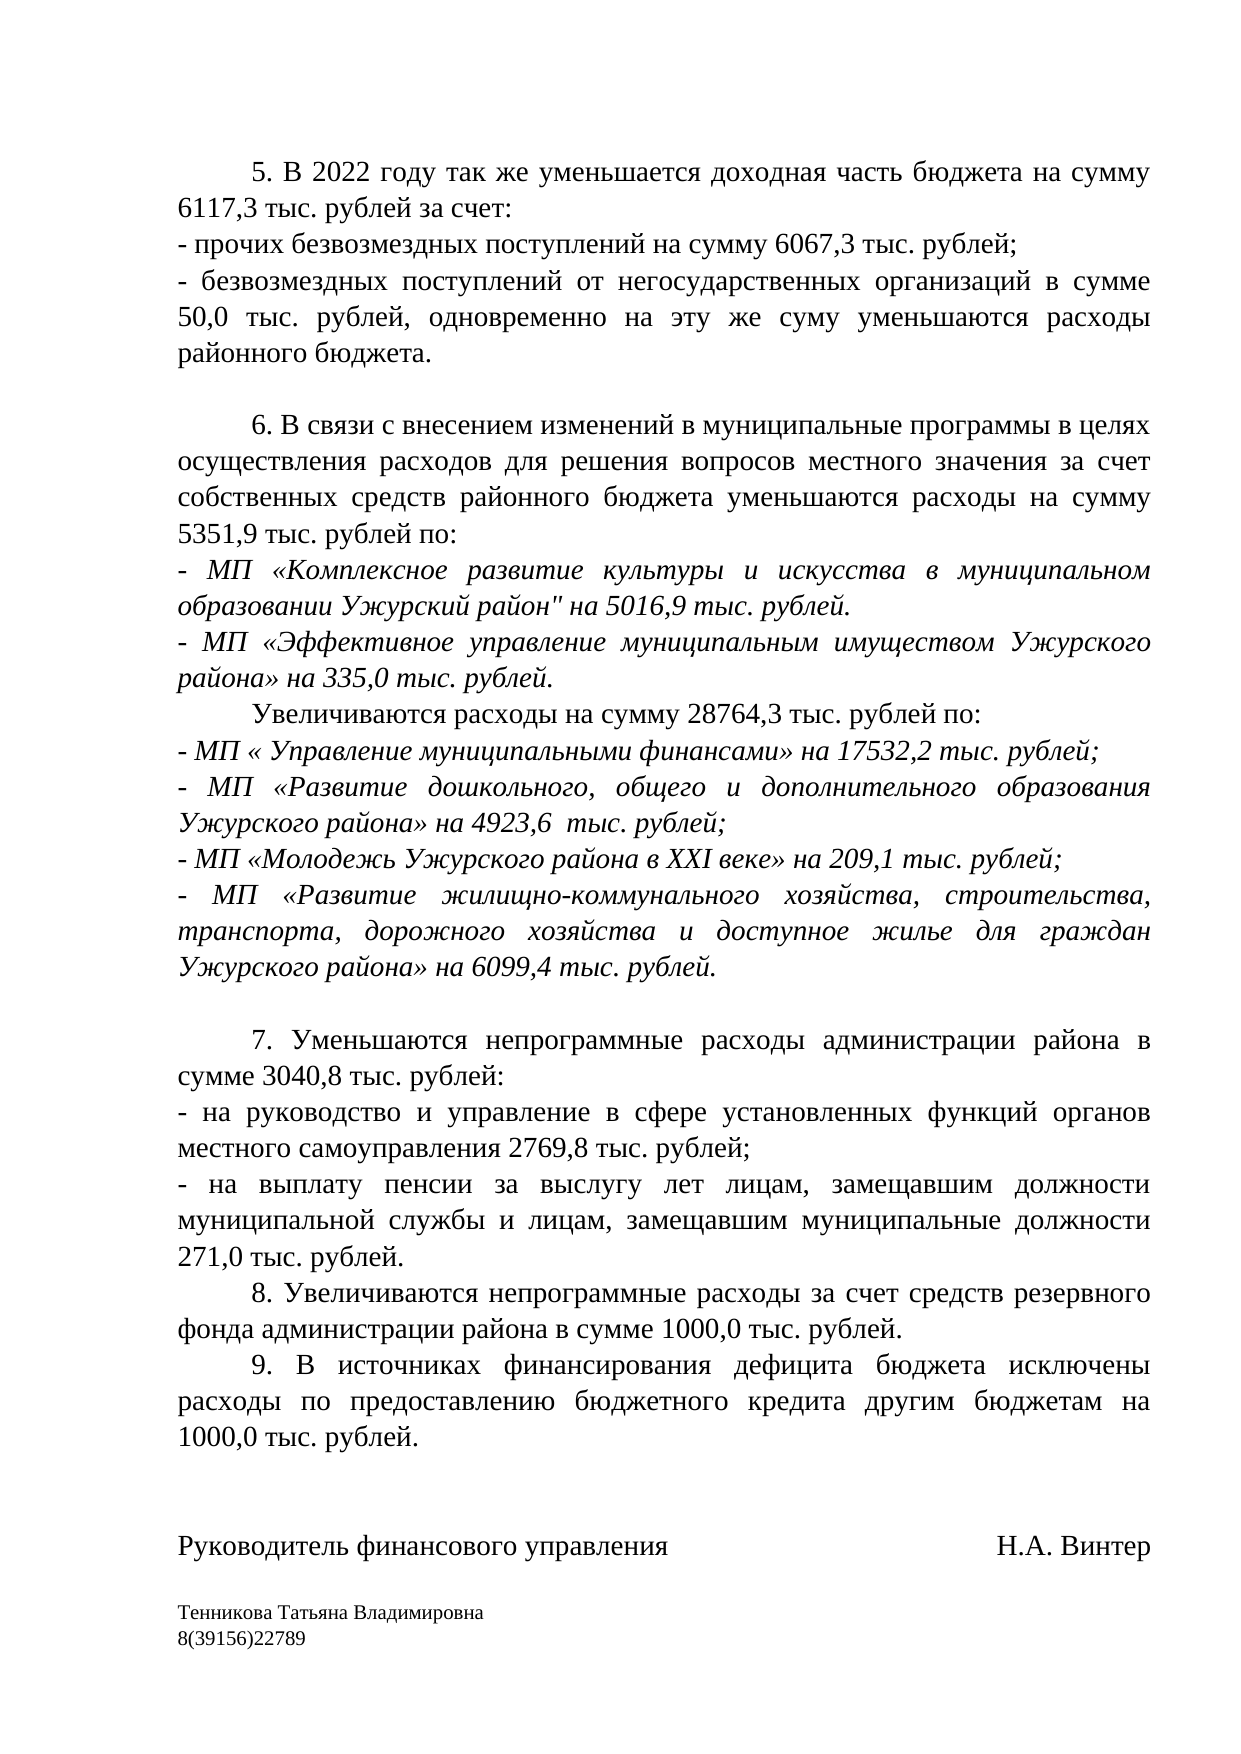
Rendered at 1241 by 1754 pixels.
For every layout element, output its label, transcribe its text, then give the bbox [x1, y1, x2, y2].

text - МП «Эффективное управление муниципальным имуществом Ужурского района» на 335,0 тыс. рублей. [177, 624, 1152, 694]
text Тенникова Татьяна Владимировна [177, 1600, 1152, 1624]
text 9. В источниках финансирования дефицита бюджета исключены расходы по предоставлению бюджетного кредита другим бюджетам на 1000,0 тыс. рублей. [177, 1347, 1152, 1453]
text Руководитель финансового управления Н.А. Винтер [177, 1528, 1152, 1561]
text 8(39156)22789 [177, 1626, 1152, 1650]
text - МП «Комплексное развитие культуры и искусства в муниципальном образовании Ужурский район" на 5016,9 тыс. рублей. [177, 552, 1152, 622]
text 5. В 2022 году так же уменьшается доходная часть бюджета на сумму 6117,3 тыс. рублей за счет: [177, 154, 1152, 224]
text Увеличиваются расходы на сумму 28764,3 тыс. рублей по: [177, 696, 1152, 730]
text - МП «Молодежь Ужурского района в XXI веке» на 209,1 тыс. рублей; [177, 841, 1152, 874]
text - прочих безвозмездных поступлений на сумму 6067,3 тыс. рублей; [177, 227, 1152, 260]
text - МП « Управление муниципальными финансами» на 17532,2 тыс. рублей; [177, 733, 1152, 766]
text - МП «Развитие жилищно-коммунального хозяйства, строительства, транспорта, дорожного хозяйства и доступное жилье для граждан Ужурского района» на 6099,4 тыс. рублей. [177, 877, 1152, 983]
text - на руководство и управление в сфере установленных функций органов местного самоуправления 2769,8 тыс. рублей; [177, 1094, 1152, 1164]
text - безвозмездных поступлений от негосударственных организаций в сумме 50,0 тыс. рублей, одновременно на эту же суму уменьшаются расходы районного бюджета. [177, 263, 1152, 368]
text 7. Уменьшаются непрограммные расходы администрации района в сумме 3040,8 тыс. рублей: [177, 1022, 1152, 1091]
text 6. В связи с внесением изменений в муниципальные программы в целях осуществления расходов для решения вопросов местного значения за счет собственных средств районного бюджета уменьшаются расходы на сумму 5351,9 тыс. рублей по: [177, 407, 1152, 549]
text - на выплату пенсии за выслугу лет лицам, замещавшим должности муниципальной службы и лицам, замещавшим муниципальные должности 271,0 тыс. рублей. [177, 1166, 1152, 1272]
text 8. Увеличиваются непрограммные расходы за счет средств резервного фонда администрации района в сумме 1000,0 тыс. рублей. [177, 1275, 1152, 1344]
text - МП «Развитие дошкольного, общего и дополнительного образования Ужурского района» на 4923,6 тыс. рублей; [177, 769, 1152, 838]
